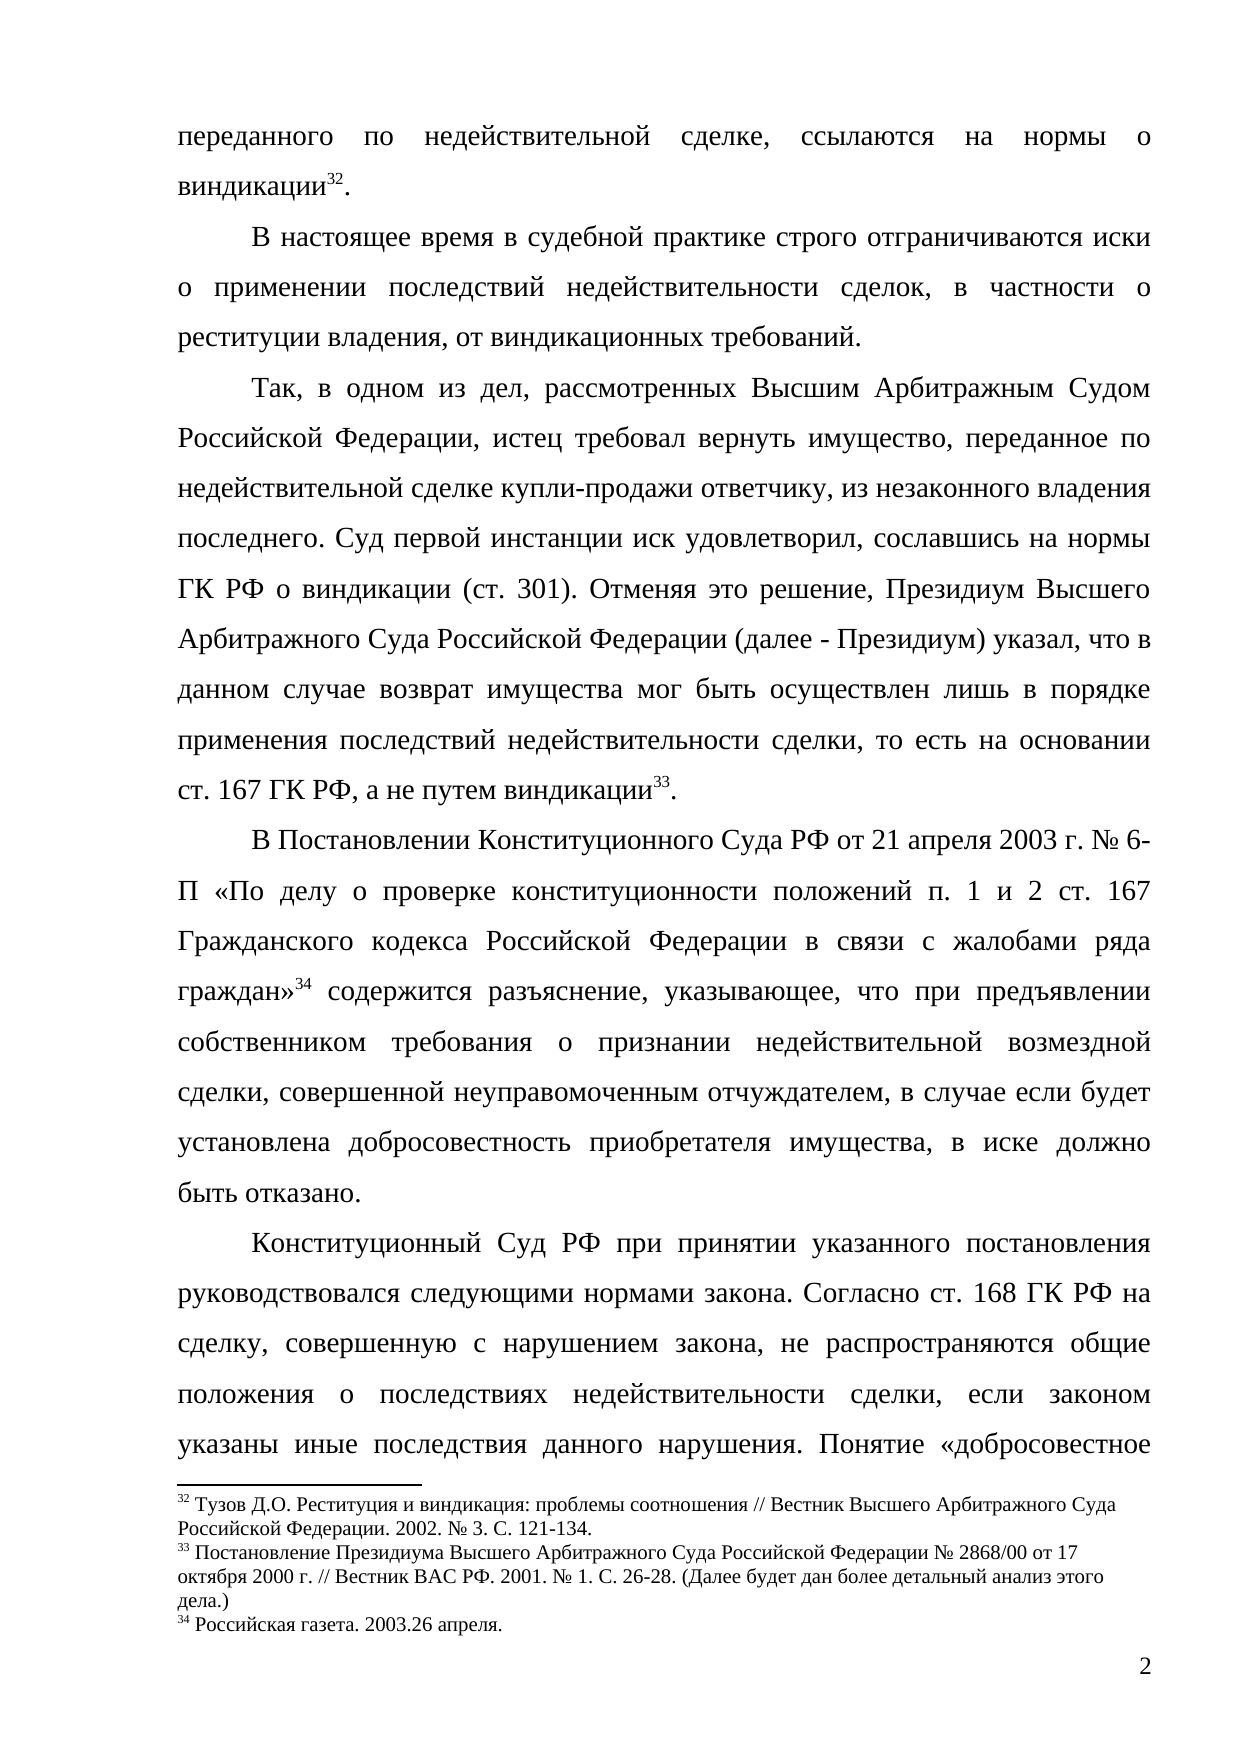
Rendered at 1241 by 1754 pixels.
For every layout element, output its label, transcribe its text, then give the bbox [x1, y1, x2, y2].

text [177, 118, 1152, 202]
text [177, 1225, 1152, 1460]
text В настоящее время в судебной практике строго отграничиваются иски о применении последствий недействительности сделок, в частности о реституции владения, от виндикационных требований. [177, 219, 1152, 353]
text В Постановлении Конституционного Суда РФ от 21 апреля . № 6-П «По делу о проверке конституционности положений п. 1 и 2 ст. 167 Гражданского кодекса Российской Федерации в связи с жалобами ряда граждан» содержится разъяснение, указывающее, что при предъявлении собственником требования о признании недействительной возмездной сделки, совершенной неуправомоченным отчуждателем, в случае если будет установлена добросовестность приобретателя имущества, в иске должно быть отказано. [177, 822, 1152, 1208]
text Так, в одном из дел, рассмотренных Высшим Арбитражным Судом Российской Федерации, истец требовал вернуть имущество, переданное по недействительной сделке купли-продажи ответчику, из незаконного владения последнего. Суд первой инстанции иск удовлетворил, сославшись на нормы ГК РФ о виндикации (ст. 301). Отменяя это решение, Президиум Высшего Арбитражного Суда Российской Федерации (далее - Президиум) указал, что в данном случае возврат имущества мог быть осуществлен лишь в порядке применения последствий недействительности сделки, то есть на основании ст. 167 ГК РФ, а не путем виндикации. [177, 370, 1152, 806]
